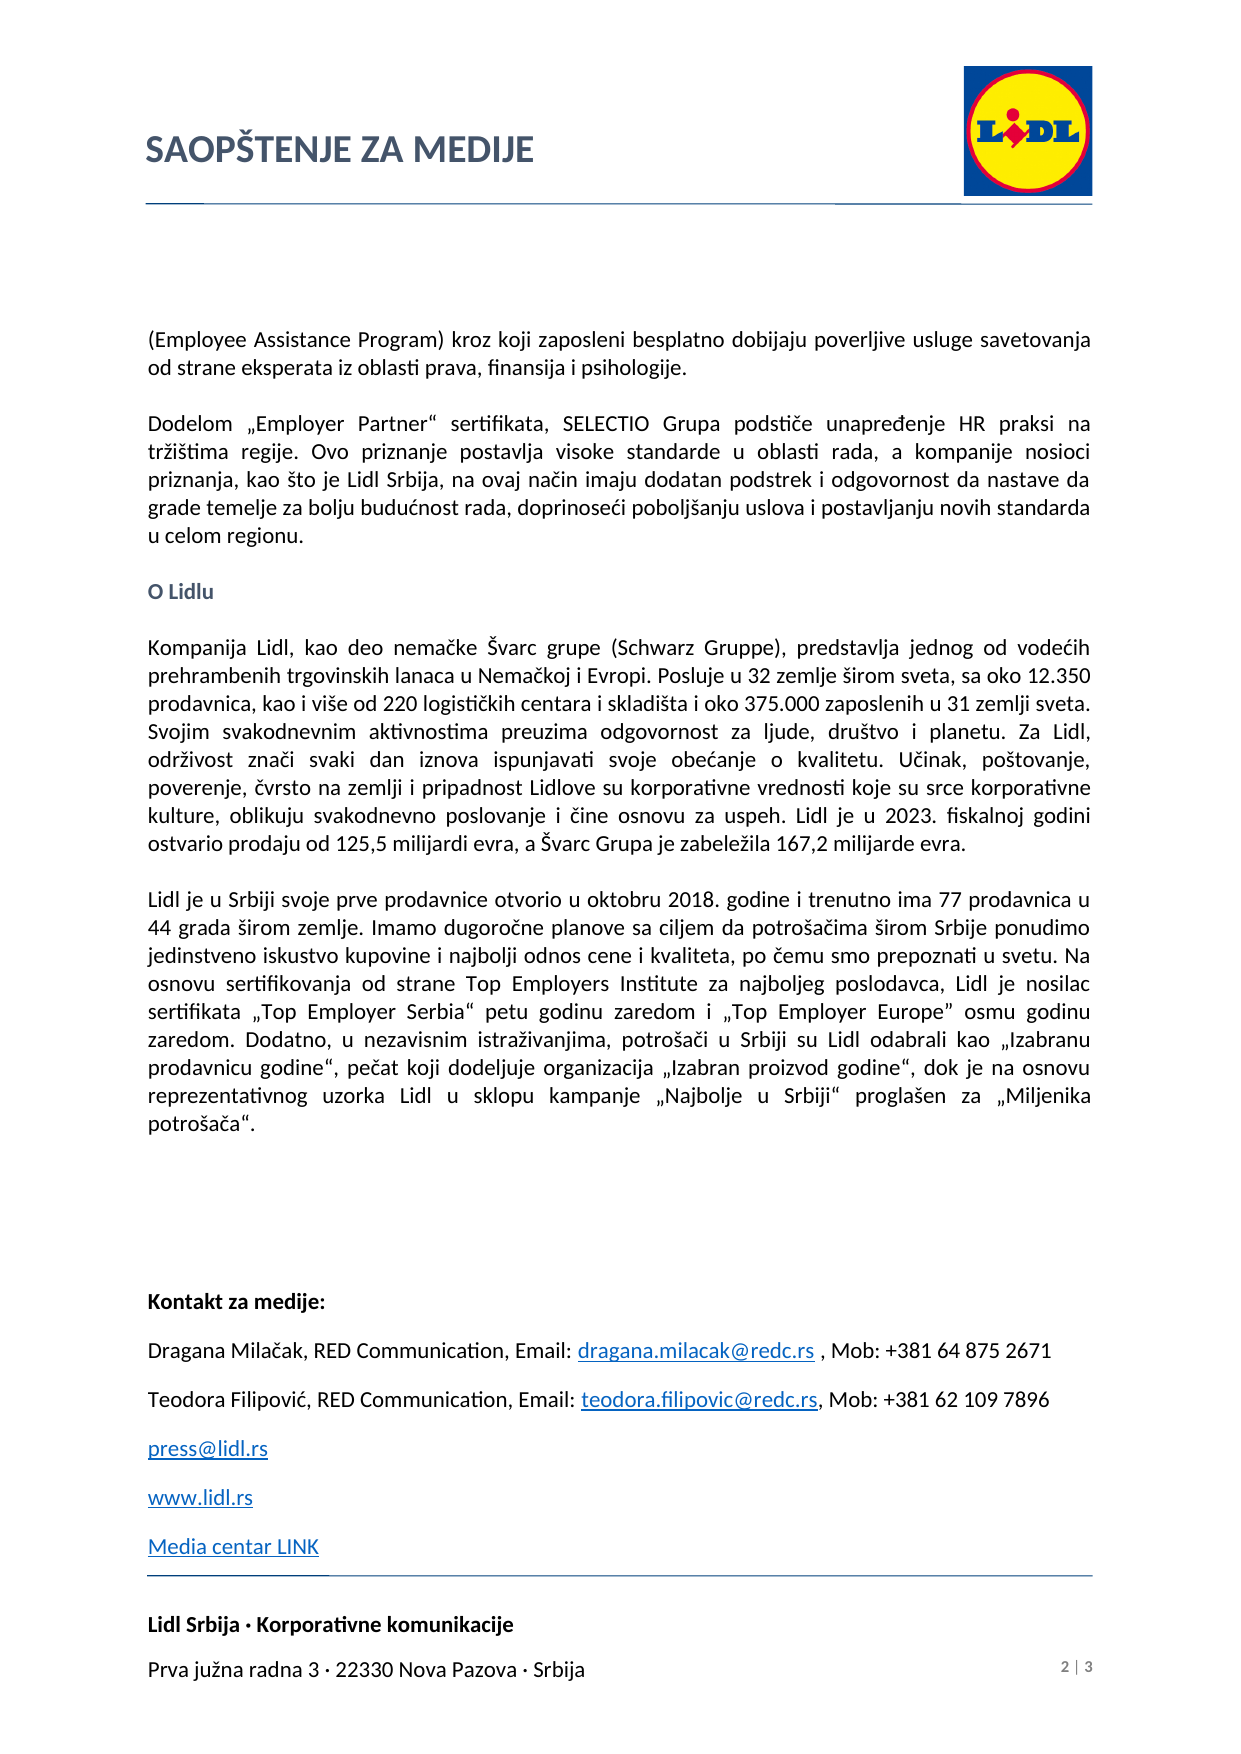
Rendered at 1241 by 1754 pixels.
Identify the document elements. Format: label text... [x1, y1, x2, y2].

text Kontakt za medije: [148, 1287, 1092, 1316]
text Lidl je u Srbiji svoje prve prodavnice otvorio u oktobru 2018. godine i trenutno ima 77 prodavnica u 44 grada širom zemlje. Imamo dugoročne planove sa ciljem da potrošačima širom Srbije ponudimo jedinstveno iskustvo kupovine i najbolji odnos cene i kvaliteta, po čemu smo prepoznati u svetu. Na osnovu sertifikovanja od strane Top Employers Institute za najboljeg poslodavca, Lidl je nosilac sertifikata „Top Employer Serbia“ petu godinu zaredom i „Top Employer Europe” osmu godinu zaredom. Dodatno, u nezavisnim istraživanjima, potrošači u Srbiji su Lidl odabrali kao „Izabranu prodavnicu godine“, pečat koji dodeljuje organizacija „Izabran proizvod godine“, dok je na osnovu reprezentativnog uzorka Lidl u sklopu kampanje „Najbolje u Srbiji“ proglašen za „Miljenika potrošača“. [148, 885, 1092, 1137]
text Kompanija Lidl, kao deo nemačke Švarc grupe (Schwarz Gruppe), predstavlja jednog od vodećih prehrambenih trgovinskih lanaca u Nemačkoj i Evropi. Posluje u 32 zemlje širom sveta, sa oko 12.350 prodavnica, kao i više od 220 logističkih centara i skladišta i oko 375.000 zaposlenih u 31 zemlji sveta. Svojim svakodnevnim aktivnostima preuzima odgovornost za ljude, društvo i planetu. Za Lidl, održivost znači svaki dan iznova ispunjavati svoje obećanje o kvalitetu. Učinak, poštovanje, poverenje, čvrsto na zemlji i pripadnost Lidlove su korporativne vrednosti koje su srce korporativne kulture, oblikuju svakodnevno poslovanje i čine osnovu za uspeh. Lidl je u 2023. fiskalnoj godini ostvario prodaju od 125,5 milijardi evra, a Švarc Grupa je zabeležila 167,2 milijarde evra. [148, 633, 1092, 857]
text press@lidl.rs [148, 1434, 1092, 1462]
text Dragana Milačak, RED Communication, Email: dragana.milacak@redc.rs , Mob: +381 64 875 2671 [148, 1336, 1092, 1364]
text www.lidl.rs [148, 1483, 1092, 1511]
text O Lidlu [148, 577, 1092, 605]
text Dodelom „Employer Partner“ sertifikata, SELECTIO Grupa podstiče unapređenje HR praksi na tržištima regije. Ovo priznanje postavlja visoke standarde u oblasti rada, a kompanije nosioci priznanja, kao što je Lidl Srbija, na ovaj način imaju dodatan podstrek i odgovornost da nastave da grade temelje za bolju budućnost rada, doprinoseći poboljšanju uslova i postavljanju novih standarda u celom regionu. [148, 409, 1092, 549]
text Media centar LINK [148, 1532, 1092, 1560]
text Teodora Filipović, RED Communication, Email: teodora.filipovic@redc.rs, Mob: +381 62 109 7896 [148, 1385, 1092, 1413]
picture [963, 66, 1093, 196]
